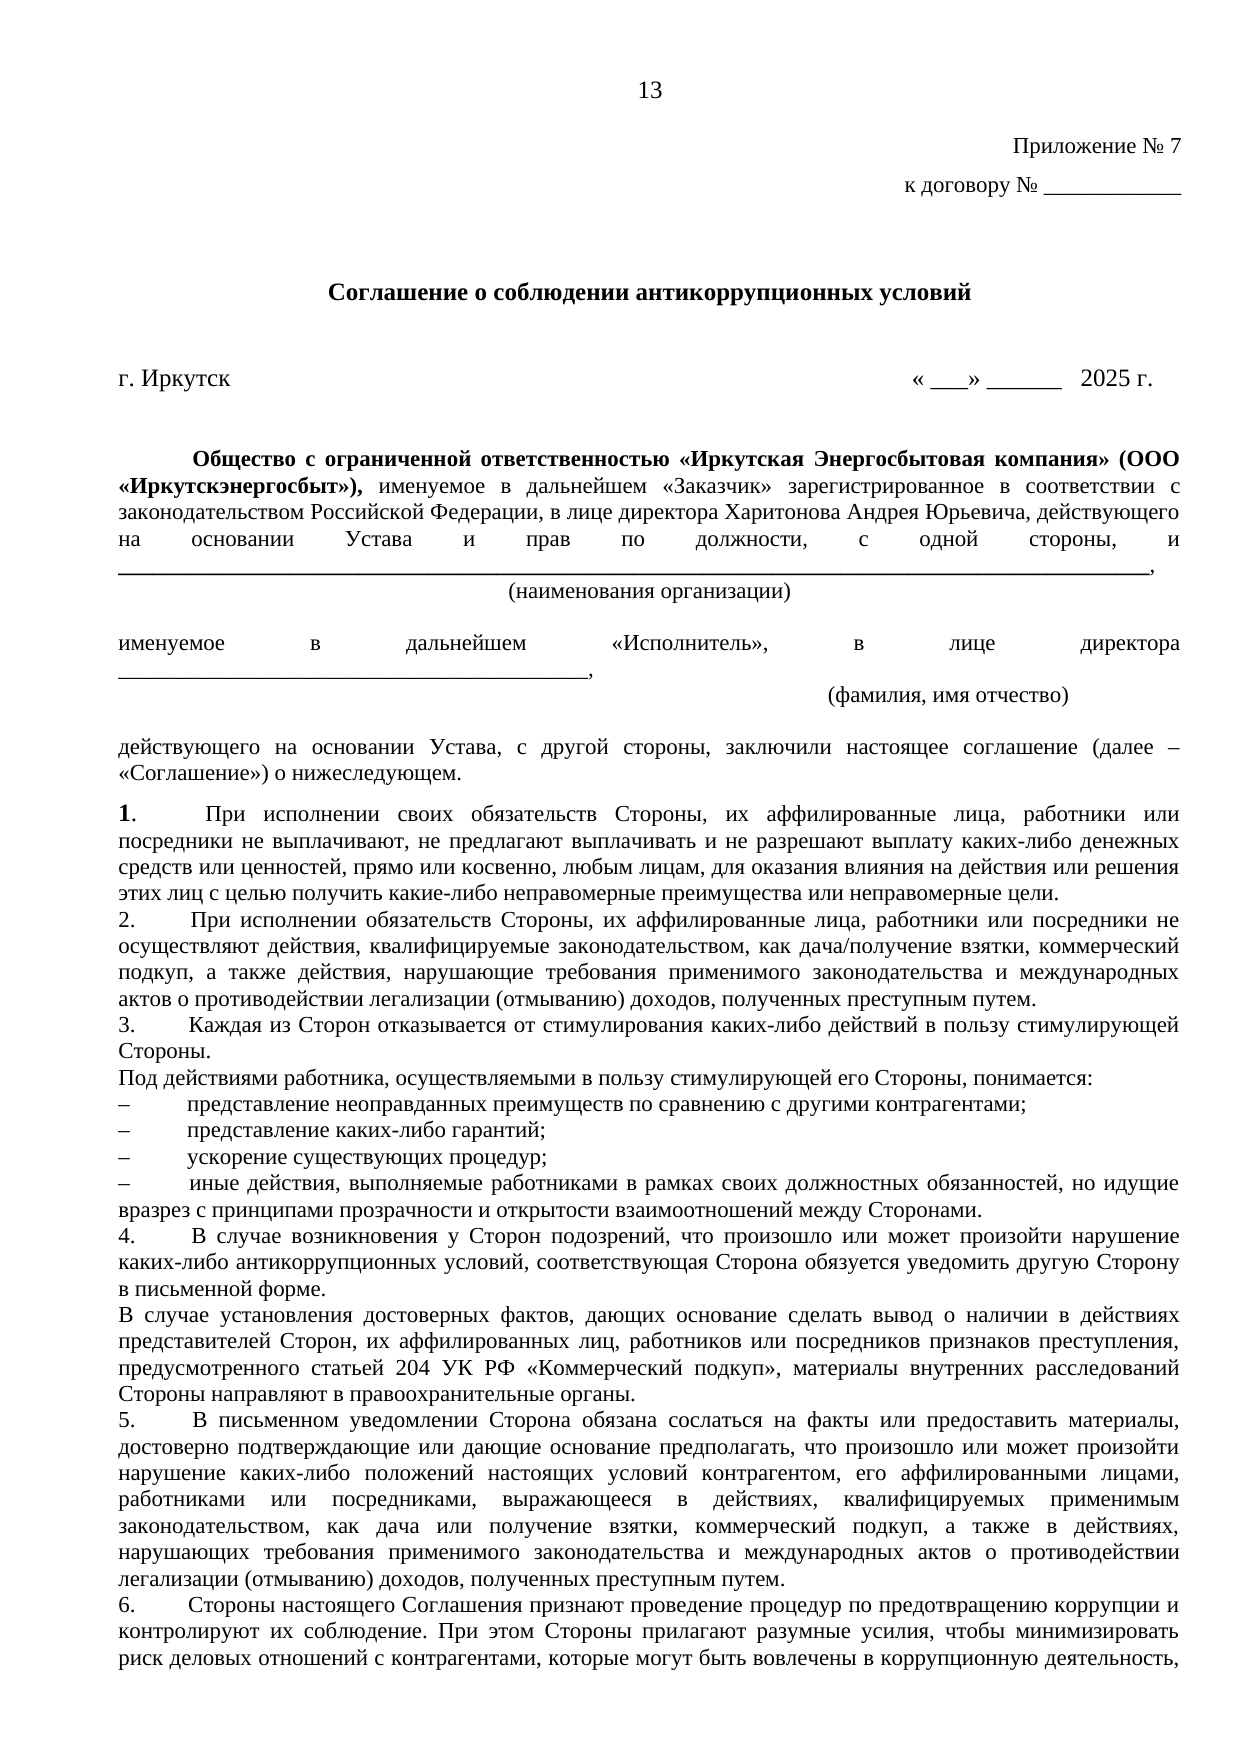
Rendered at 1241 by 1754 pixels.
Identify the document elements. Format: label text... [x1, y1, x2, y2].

text 5. В письменном уведомлении Сторона обязана сослаться на факты или предоставить материалы, достоверно подтверждающие или дающие основание предполагать, что произошло или может произойти нарушение каких-либо положений настоящих условий контрагентом, его аффилированными лицами, работниками или посредниками, выражающееся в действиях, квалифицируемых применимым законодательством, как дача или получение взятки, коммерческий подкуп, а также в действиях, нарушающих требования применимого законодательства и международных актов о противодействии легализации (отмыванию) доходов, полученных преступным путем. [118, 1406, 1181, 1591]
subtitle Приложение № 7 [160, 132, 1181, 159]
text Общество с ограниченной ответственностью «Иркутская Энергосбытовая компания» (ООО «Иркутскэнергосбыт»), именуемое в дальнейшем «Заказчик» зарегистрированное в соответствии с законодательством Российской Федерации, в лице директора Харитонова Андрея Юрьевича, действующего на основании Устава и прав по должности, с одной стороны, и __________________________________________________________________________________________, [118, 446, 1181, 577]
text (фамилия, имя отчество) [118, 681, 1181, 708]
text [118, 1591, 1181, 1670]
text – представление неоправданных преимуществ по сравнению с другими контрагентами; [118, 1090, 1181, 1117]
text 4. В случае возникновения у Сторон подозрений, что произошло или может произойти нарушение каких-либо антикоррупционных условий, соответствующая Сторона обязуется уведомить другую Сторону в письменной форме. [118, 1222, 1181, 1301]
text 3. Каждая из Сторон отказывается от стимулирования каких-либо действий в пользу стимулирующей Стороны. [118, 1011, 1181, 1064]
text к договору № ____________ [118, 171, 1181, 198]
text 2. При исполнении обязательств Стороны, их аффилированные лица, работники или посредники не осуществляют действия, квалифицируемые законодательством, как дача/получение взятки, коммерческий подкуп, а также действия, нарушающие требования применимого законодательства и международных актов о противодействии легализации (отмыванию) доходов, полученных преступным путем. [118, 906, 1181, 1011]
text (наименования организации) [118, 577, 1181, 604]
text – представление каких-либо гарантий; [118, 1117, 1181, 1143]
text 1. При исполнении своих обязательств Стороны, их аффилированные лица, работники или посредники не выплачивают, не предлагают выплачивать и не разрешают выплату каких-либо денежных средств или ценностей, прямо или косвенно, любым лицам, для оказания влияния на действия или решения этих лиц с целью получить какие-либо неправомерные преимущества или неправомерные цели. [118, 798, 1181, 906]
text г. Иркутск « ___» ______ 2025 г. [118, 363, 1181, 392]
text Под действиями работника, осуществляемыми в пользу стимулирующей его Стороны, понимается: [118, 1064, 1181, 1090]
text именуемое в дальнейшем «Исполнитель», в лице директора _________________________________________, [118, 629, 1181, 681]
text – иные действия, выполняемые работниками в рамках своих должностных обязанностей, но идущие вразрез с принципами прозрачности и открытости взаимоотношений между Сторонами. [118, 1169, 1181, 1222]
text Соглашение о соблюдении антикоррупционных условий [118, 277, 1181, 306]
text действующего на основании Устава, с другой стороны, заключили настоящее соглашение (далее – «Соглашение») о нижеследующем. [118, 733, 1181, 785]
text – ускорение существующих процедур; [118, 1143, 1181, 1169]
text В случае установления достоверных фактов, дающих основание сделать вывод о наличии в действиях представителей Сторон, их аффилированных лиц, работников или посредников признаков преступления, предусмотренного статьей 204 УК РФ «Коммерческий подкуп», материалы внутренних расследований Стороны направляют в правоохранительные органы. [118, 1301, 1181, 1406]
